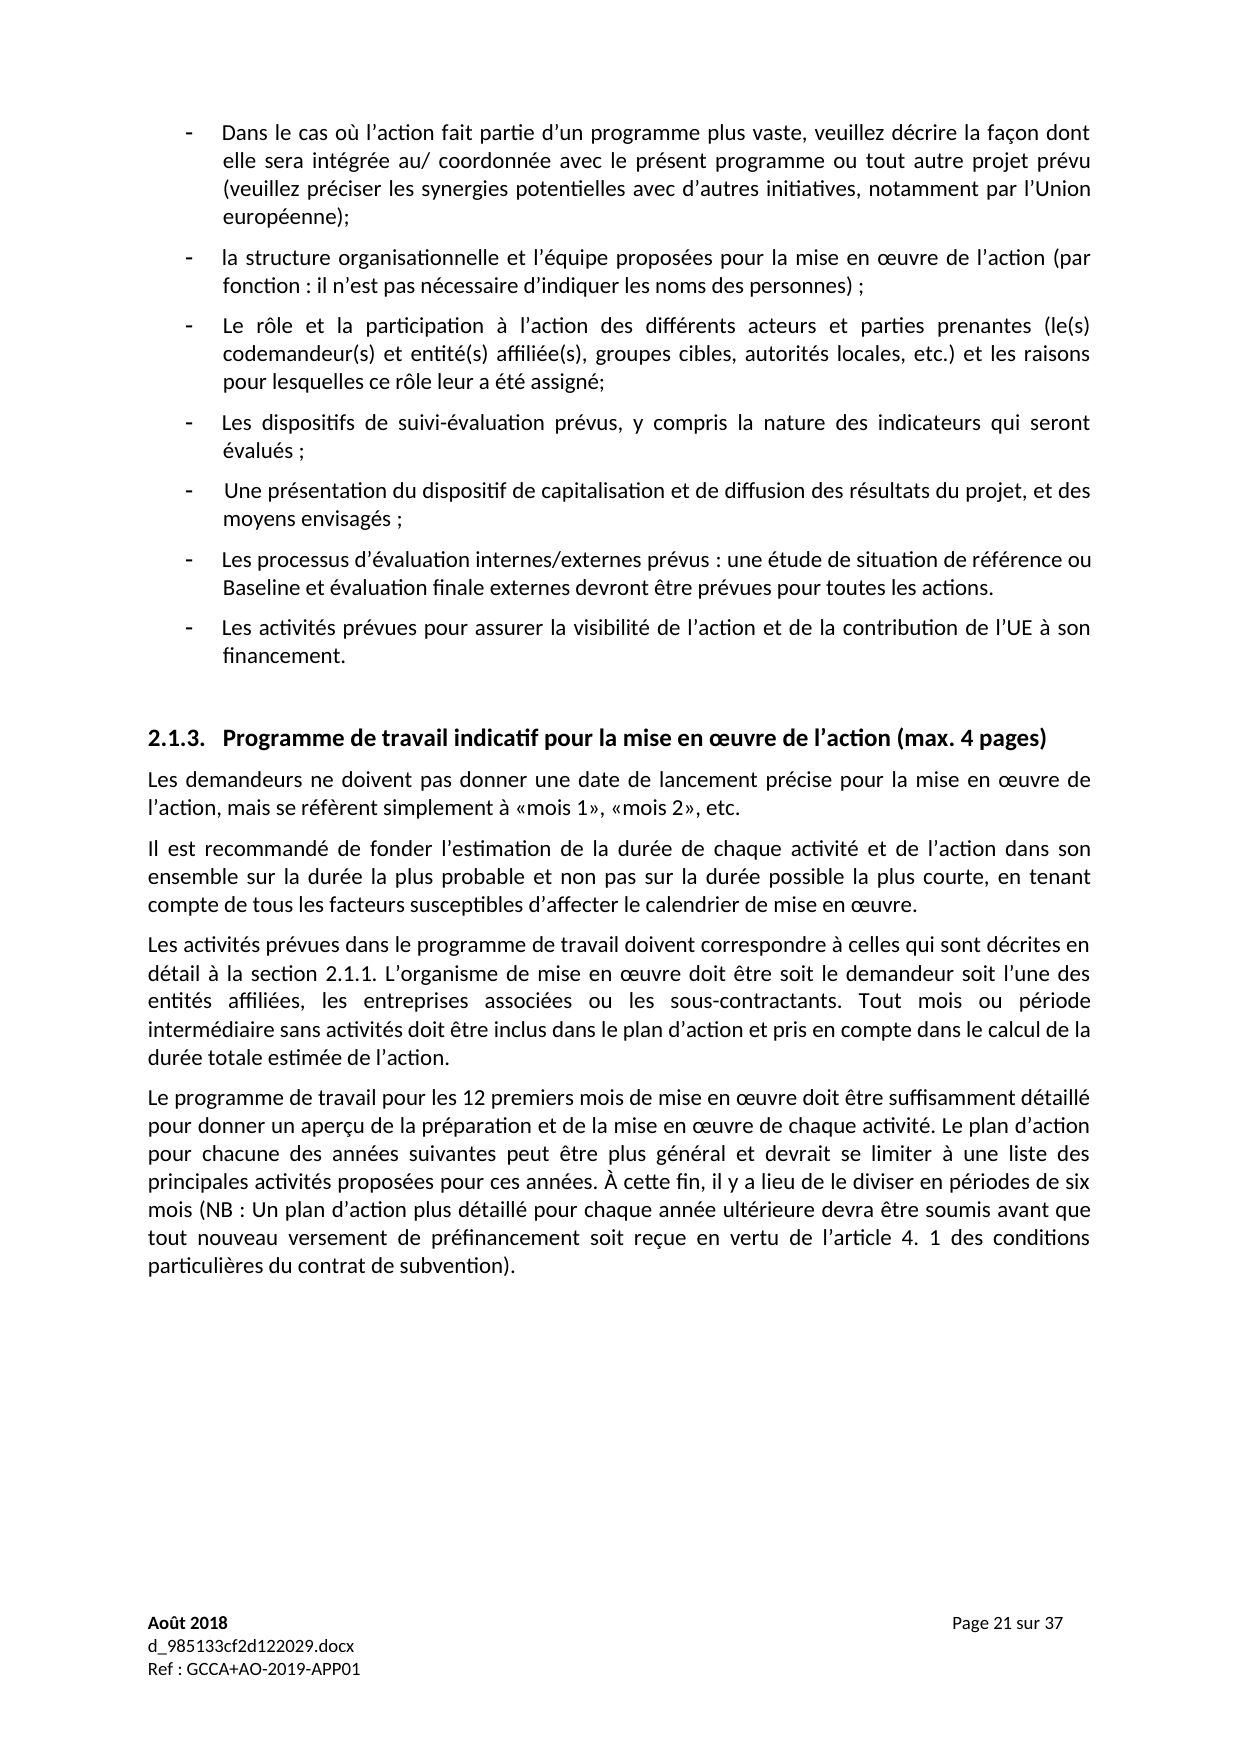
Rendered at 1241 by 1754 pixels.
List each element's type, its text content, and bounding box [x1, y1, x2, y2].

text Les activités prévues dans le programme de travail doivent correspondre à celles qui sont décrites en détail à la section 2.1.1. L’organisme de mise en œuvre doit être soit le demandeur soit l’une des entités affiliées, les entreprises associées ou les sous-contractants. Tout mois ou période intermédiaire sans activités doit être inclus dans le plan d’action et pris en compte dans le calcul de la durée totale estimée de l’action. [148, 931, 1092, 1071]
text Il est recommandé de fonder l’estimation de la durée de chaque activité et de l’action dans son ensemble sur la durée la plus probable et non pas sur la durée possible la plus courte, en tenant compte de tous les facteurs susceptibles d’affecter le calendrier de mise en œuvre. [148, 834, 1092, 918]
list la structure organisationnelle et l’équipe proposées pour la mise en œuvre de l’action (par fonction : il n’est pas nécessaire d’indiquer les noms des personnes) ; [185, 243, 1092, 299]
subtitle Programme de travail indicatif pour la mise en œuvre de l’action (max. 4 pages) [148, 722, 1092, 753]
list Dans le cas où l’action fait partie d’un programme plus vaste, veuillez décrire la façon dont elle sera intégrée au/ coordonnée avec le présent programme ou tout autre projet prévu (veuillez préciser les synergies potentielles avec d’autres initiatives, notamment par l’Union européenne); [185, 118, 1092, 230]
list Une présentation du dispositif de capitalisation et de diffusion des résultats du projet, et des moyens envisagés ; [185, 476, 1092, 532]
text Les demandeurs ne doivent pas donner une date de lancement précise pour la mise en œuvre de l’action, mais se réfèrent simplement à «mois 1», «mois 2», etc. [148, 766, 1092, 822]
text Le programme de travail pour les 12 premiers mois de mise en œuvre doit être suffisamment détaillé pour donner un aperçu de la préparation et de la mise en œuvre de chaque activité. Le plan d’action pour chacune des années suivantes peut être plus général et devrait se limiter à une liste des principales activités proposées pour ces années. À cette fin, il y a lieu de le diviser en périodes de six mois (NB : Un plan d’action plus détaillé pour chaque année ultérieure devra être soumis avant que tout nouveau versement de préfinancement soit reçue en vertu de l’article 4. 1 des conditions particulières du contrat de subvention). [148, 1083, 1092, 1279]
list Les activités prévues pour assurer la visibilité de l’action et de la contribution de l’UE à son financement. [185, 613, 1092, 669]
list Les processus d’évaluation internes/externes prévus : une étude de situation de référence ou Baseline et évaluation finale externes devront être prévues pour toutes les actions. [185, 545, 1092, 601]
list Le rôle et la participation à l’action des différents acteurs et parties prenantes (le(s) codemandeur(s) et entité(s) affiliée(s), groupes cibles, autorités locales, etc.) et les raisons pour lesquelles ce rôle leur a été assigné; [185, 311, 1092, 395]
list Les dispositifs de suivi-évaluation prévus, y compris la nature des indicateurs qui seront évalués ; [185, 408, 1092, 464]
